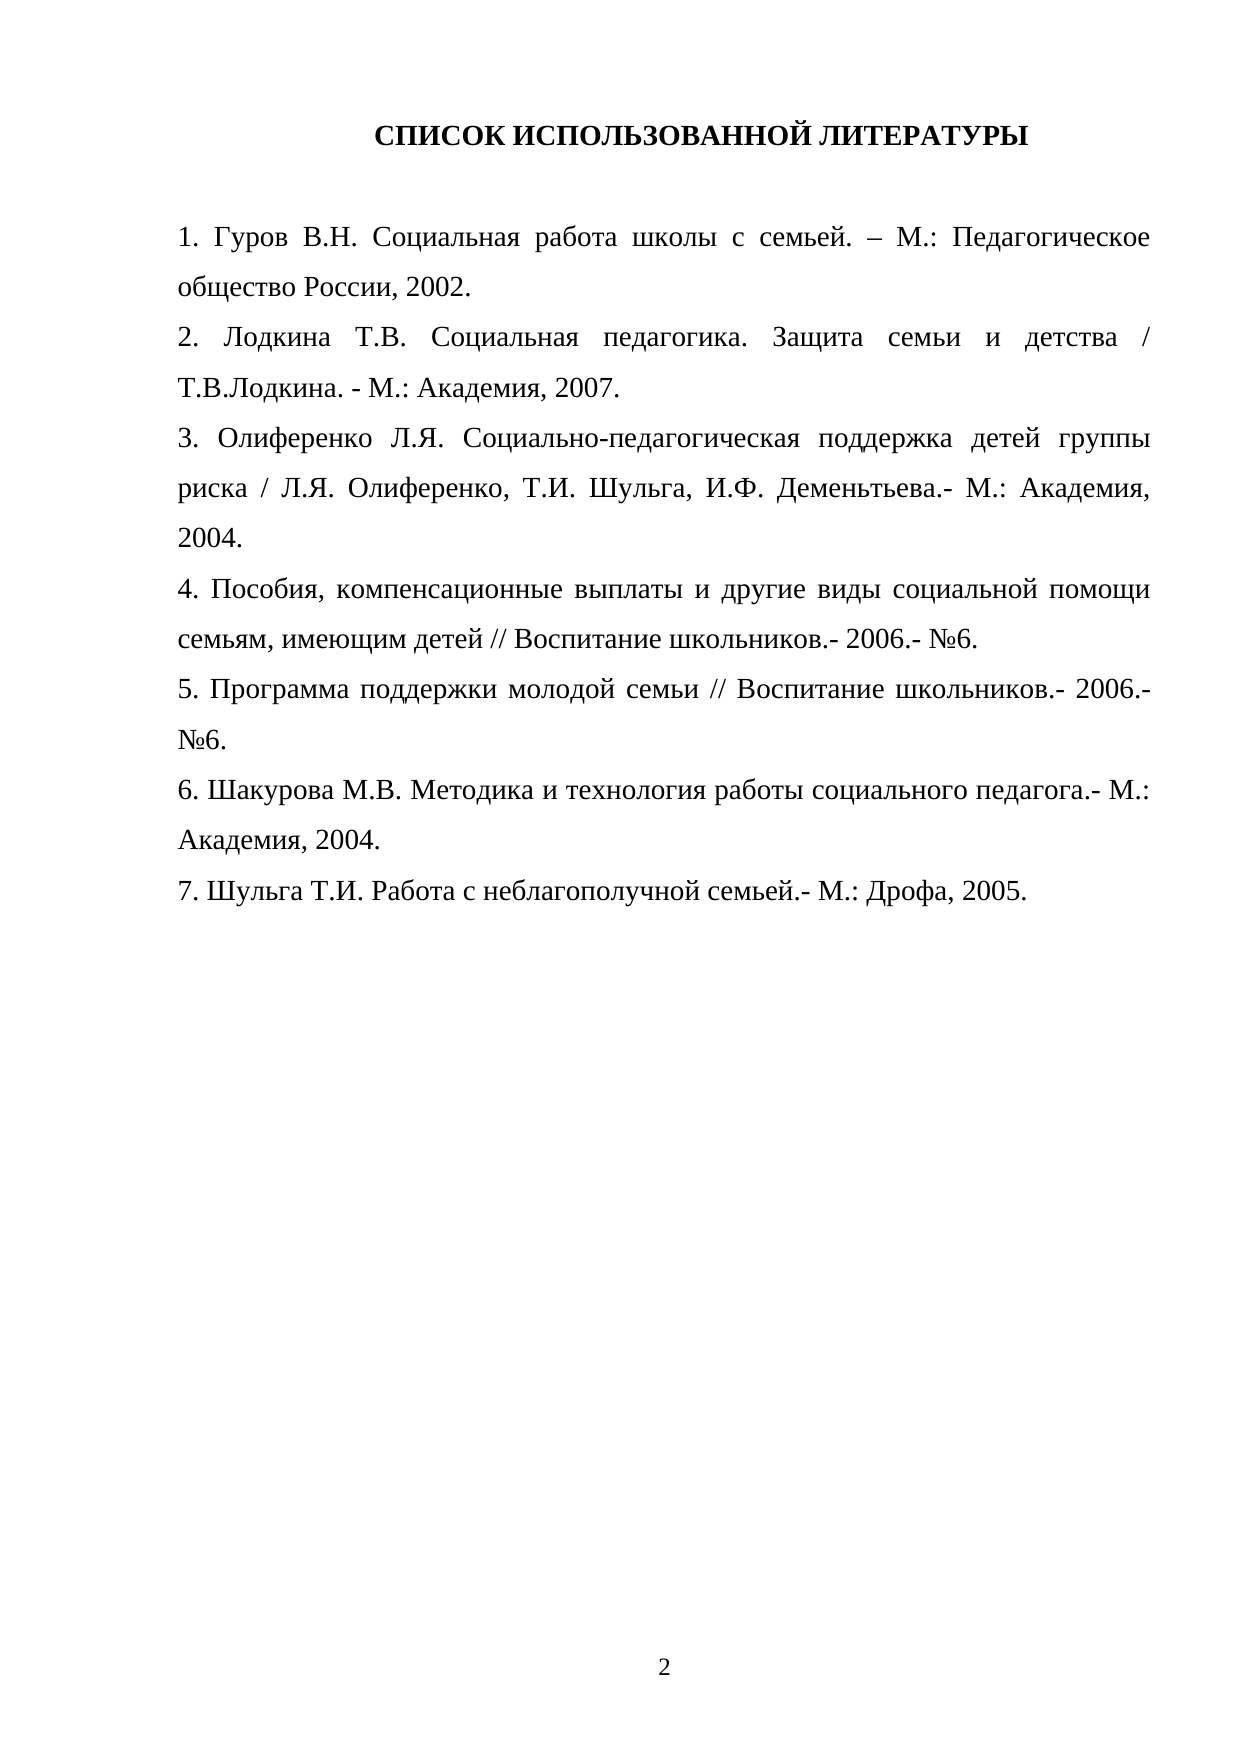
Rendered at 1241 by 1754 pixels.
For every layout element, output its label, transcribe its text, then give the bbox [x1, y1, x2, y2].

text 2. Лодкина Т.В. Социальная педагогика. Защита семьи и детства / Т.В.Лодкина. - М.: Академия, 2007. [177, 319, 1152, 403]
text СПИСОК ИСПОЛЬЗОВАННОЙ ЛИТЕРАТУРЫ [177, 118, 1152, 152]
text 6. Шакурова М.В. Методика и технология работы социального педагога.- М.: Академия, 2004. [177, 772, 1152, 856]
text 1. Гуров В.Н. Социальная работа школы с семьей. – М.: Педагогическое общество России, 2002. [177, 219, 1152, 303]
text 7. Шульга Т.И. Работа с неблагополучной семьей.- М.: Дрофа, 2005. [177, 873, 1152, 906]
text 4. Пособия, компенсационные выплаты и другие виды социальной помощи семьям, имеющим детей // Воспитание школьников.- 2006.- №6. [177, 571, 1152, 655]
text 5. Программа поддержки молодой семьи // Воспитание школьников.- 2006.- №6. [177, 672, 1152, 755]
text 3. Олиференко Л.Я. Социально-педагогическая поддержка детей группы риска / Л.Я. Олиференко, Т.И. Шульга, И.Ф. Деменьтьева.- М.: Академия, 2004. [177, 420, 1152, 554]
